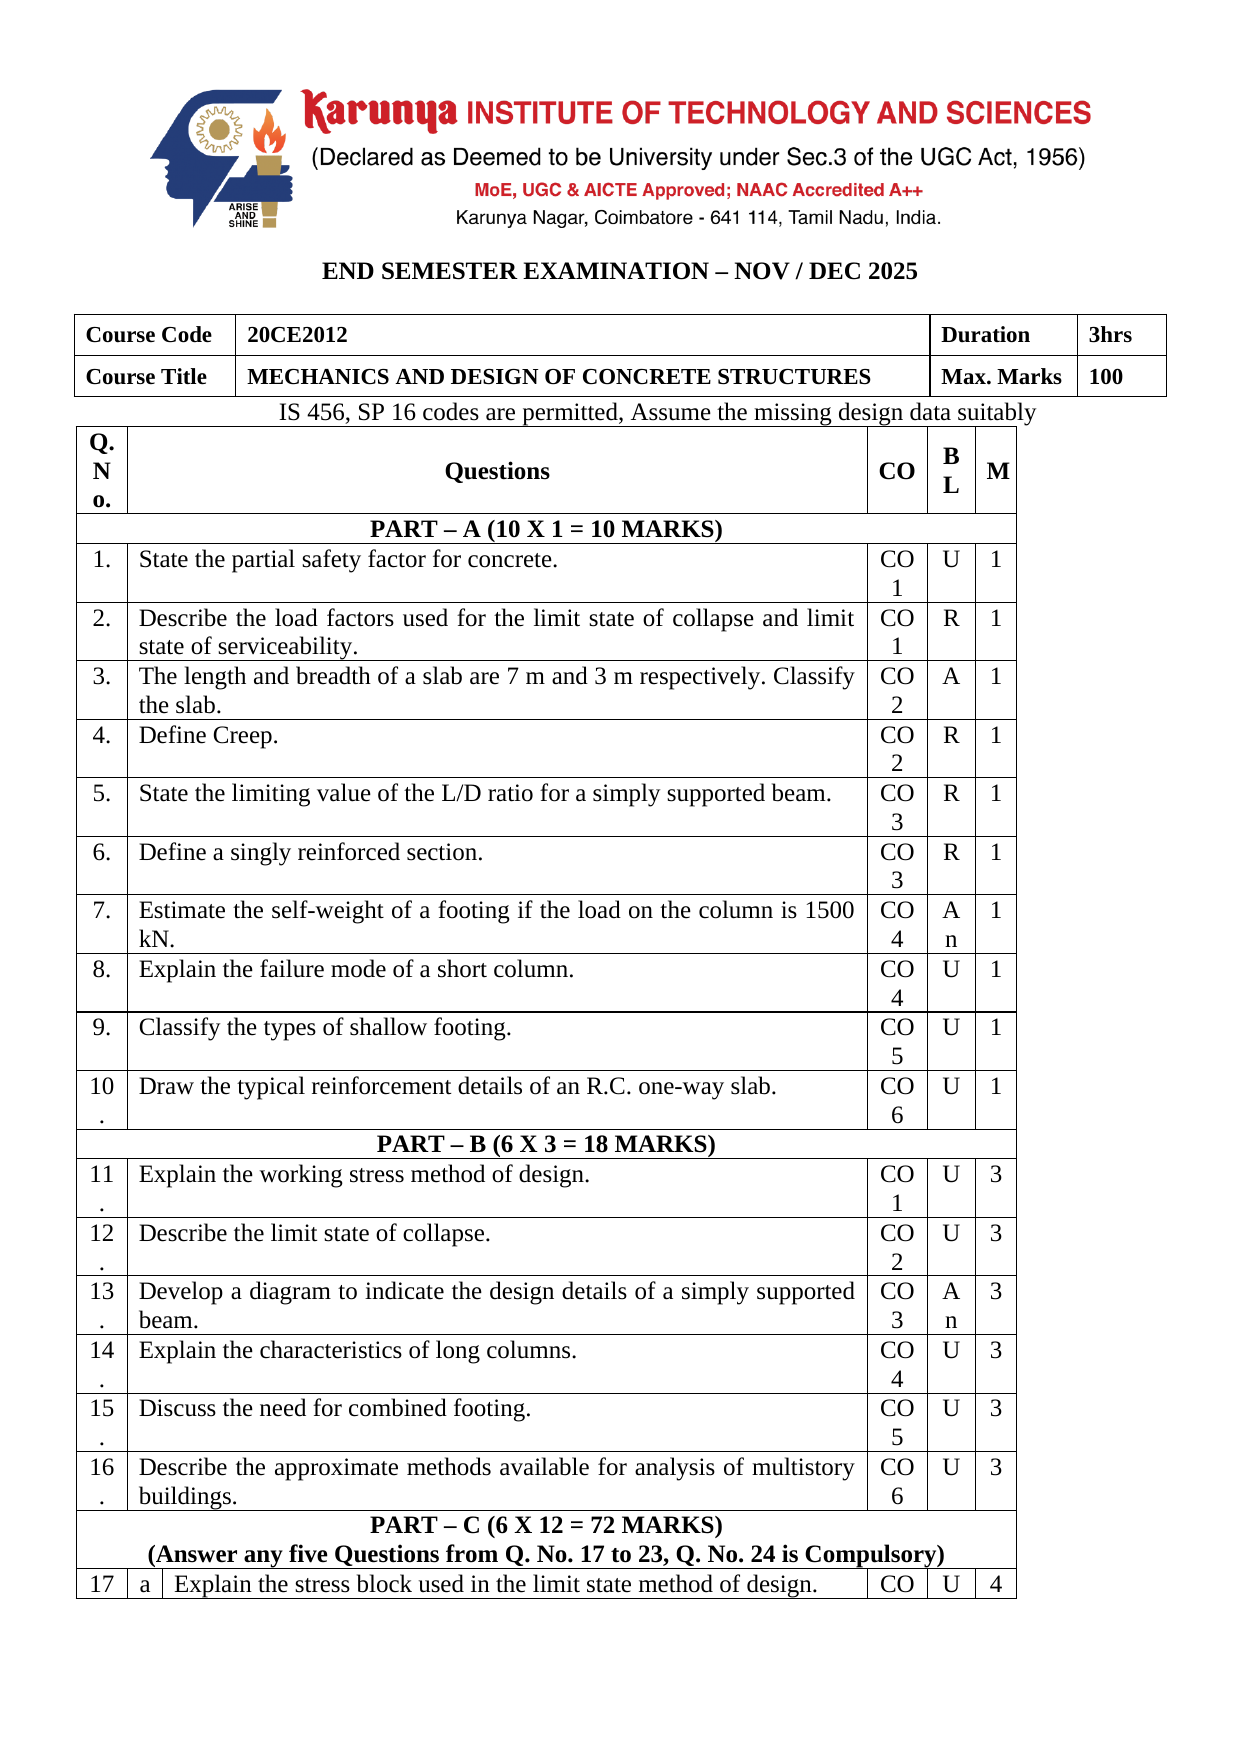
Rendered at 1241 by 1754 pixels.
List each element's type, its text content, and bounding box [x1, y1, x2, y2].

table_cell 1 [976, 603, 1016, 660]
table_cell 4 [976, 1569, 1016, 1598]
table_cell 10. [77, 1071, 127, 1128]
table_cell State the limiting value of the L/D ratio for a simply supported beam. [128, 778, 867, 836]
table_header Questions [128, 427, 867, 513]
table_cell 17. [77, 1569, 127, 1598]
table_cell Discuss the need for combined footing. [128, 1394, 867, 1451]
table_cell CO6 [868, 1071, 927, 1128]
table_cell 2. [77, 603, 127, 660]
table_cell CO1 [868, 544, 927, 602]
table_cell CO3 [868, 837, 927, 894]
table_cell Estimate the self-weight of a footing if the load on the column is 1500 kN. [128, 895, 867, 953]
table_cell R [928, 603, 975, 660]
table_cell 6. [77, 837, 127, 894]
table_cell CO5 [868, 1013, 927, 1070]
picture [150, 89, 1091, 228]
text END SEMESTER EXAMINATION – NOV / DEC 2025 [150, 256, 1090, 285]
table_cell 7. [77, 895, 127, 953]
table_cell 1 [976, 544, 1016, 602]
table_cell 4. [77, 720, 127, 777]
table_cell 14. [77, 1335, 127, 1392]
table_cell U [928, 1569, 975, 1598]
table_cell 11. [77, 1159, 127, 1217]
table_cell Explain the failure mode of a short column. [128, 954, 867, 1011]
table_cell Draw the typical reinforcement details of an R.C. one-way slab. [128, 1071, 867, 1128]
table_header 3hrs [1078, 315, 1166, 355]
table_cell CO3 [868, 778, 927, 836]
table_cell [163, 1569, 867, 1598]
table_cell U [928, 1159, 975, 1217]
table_cell 3 [976, 1218, 1016, 1275]
table_cell 1 [976, 1071, 1016, 1128]
table_cell 5. [77, 778, 127, 836]
table_cell 3. [77, 661, 127, 719]
table_cell a. [128, 1569, 162, 1598]
table_cell Develop a diagram to indicate the design details of a simply supported beam. [128, 1276, 867, 1334]
table_header M [976, 427, 1016, 513]
table_cell 12. [77, 1218, 127, 1275]
table_cell Explain the working stress method of design. [128, 1159, 867, 1217]
table_cell 1 [976, 895, 1016, 953]
table_cell CO2 [868, 1218, 927, 1275]
table_cell The length and breadth of a slab are 7 m and 3 m respectively. Classify the slab. [128, 661, 867, 719]
table_cell U [928, 1452, 975, 1509]
table_cell R [928, 720, 975, 777]
table_cell 15. [77, 1394, 127, 1451]
table_header Course Code [75, 315, 235, 355]
table_cell CO1 [868, 1159, 927, 1217]
table_cell 1. [77, 544, 127, 602]
table_cell U [928, 1335, 975, 1392]
table_cell 3 [976, 1394, 1016, 1451]
table_cell Course Title [75, 356, 235, 396]
table_cell CO6 [868, 1452, 927, 1509]
table_header 20CE2012 [236, 315, 929, 355]
table_header BL [928, 427, 975, 513]
table_cell CO4 [868, 895, 927, 953]
table_cell 3 [976, 1276, 1016, 1334]
table_cell A [928, 661, 975, 719]
table_cell 16. [77, 1452, 127, 1509]
table_cell 1 [976, 837, 1016, 894]
table_cell CO1 [868, 603, 927, 660]
table_cell State the partial safety factor for concrete. [128, 544, 867, 602]
table_cell R [928, 837, 975, 894]
table_cell CO1 [868, 1569, 927, 1598]
table_cell U [928, 954, 975, 1011]
table_cell Define Creep. [128, 720, 867, 777]
table_cell U [928, 544, 975, 602]
table_cell CO4 [868, 954, 927, 1011]
table_cell Describe the limit state of collapse. [128, 1218, 867, 1275]
table_cell 1 [976, 720, 1016, 777]
table_cell 8. [77, 954, 127, 1011]
table_cell Explain the characteristics of long columns. [128, 1335, 867, 1392]
table_cell 1 [976, 1013, 1016, 1070]
table_cell U [928, 1013, 975, 1070]
table_cell CO2 [868, 720, 927, 777]
table_cell 1 [976, 661, 1016, 719]
table_cell U [928, 1071, 975, 1128]
table_cell 3 [976, 1159, 1016, 1217]
table_cell Define a singly reinforced section. [128, 837, 867, 894]
table_cell PART – C (6 X 12 = 72 MARKS) (Answer any five Questions from Q. No. 17 to 23, Q. No. 24 is Compulsory) [77, 1511, 1016, 1568]
table_cell R [928, 778, 975, 836]
table_cell CO5 [868, 1394, 927, 1451]
table_cell Describe the load factors used for the limit state of collapse and limit state of serviceability. [128, 603, 867, 660]
table_cell 13. [77, 1276, 127, 1334]
table_cell CO4 [868, 1335, 927, 1392]
table_cell 9. [77, 1013, 127, 1070]
table_cell Classify the types of shallow footing. [128, 1013, 867, 1070]
table_header Q. No. [77, 427, 127, 513]
table_cell 3 [976, 1335, 1016, 1392]
table_cell Max. Marks [931, 356, 1077, 396]
table_cell PART – A (10 X 1 = 10 MARKS) [77, 514, 1016, 543]
table_cell 100 [1078, 356, 1166, 396]
table_cell An [928, 895, 975, 953]
table_header CO [868, 427, 927, 513]
text IS 456, SP 16 codes are permitted, Assume the missing design data suitably [225, 397, 1090, 426]
table_cell U [928, 1218, 975, 1275]
table_cell CO3 [868, 1276, 927, 1334]
table_cell An [928, 1276, 975, 1334]
table_cell 3 [976, 1452, 1016, 1509]
table_header Duration [931, 315, 1077, 355]
table_cell 1 [976, 778, 1016, 836]
table_cell PART – B (6 X 3 = 18 MARKS) [77, 1130, 1016, 1158]
table_cell Describe the approximate methods available for analysis of multistory buildings. [128, 1452, 867, 1509]
table_cell MECHANICS AND DESIGN OF CONCRETE STRUCTURES [236, 356, 929, 396]
table_cell U [928, 1394, 975, 1451]
table_cell CO2 [868, 661, 927, 719]
table_cell 1 [976, 954, 1016, 1011]
